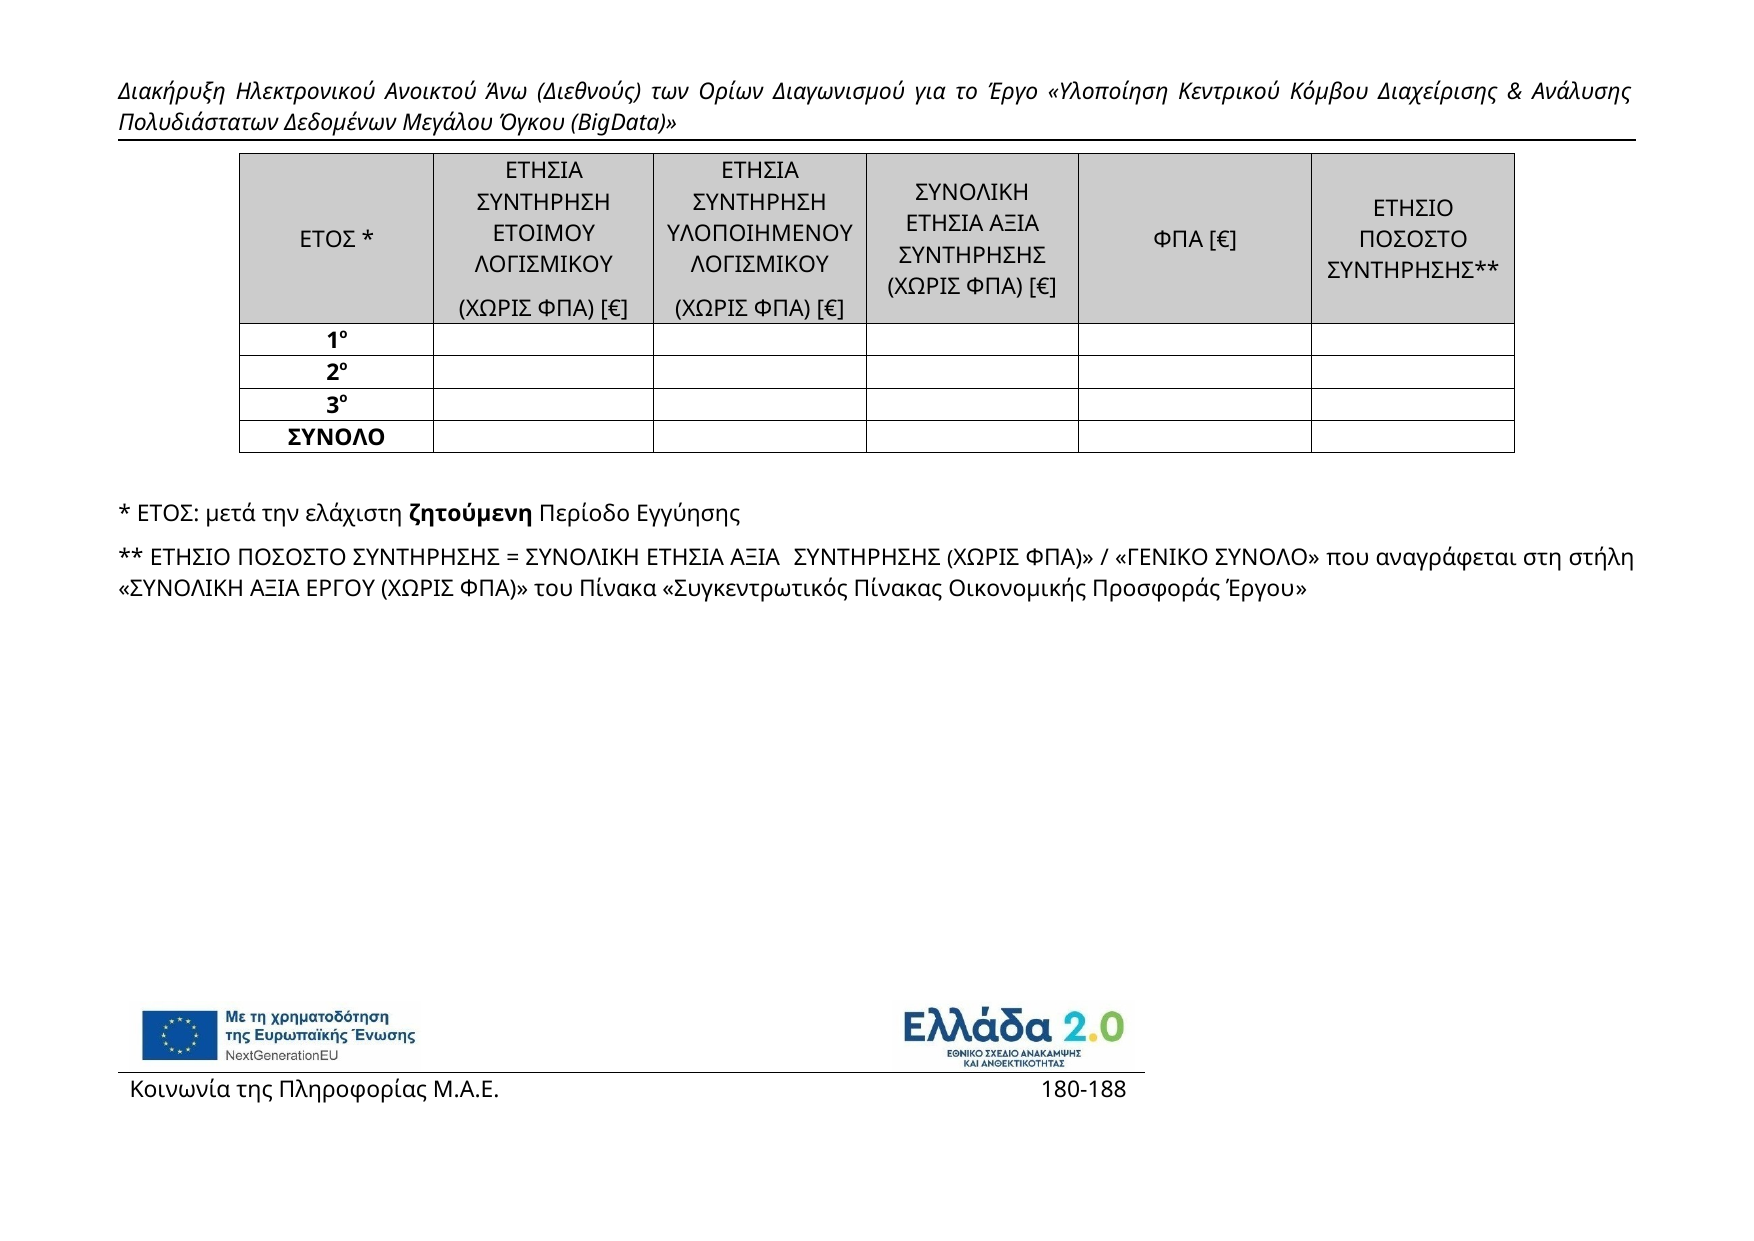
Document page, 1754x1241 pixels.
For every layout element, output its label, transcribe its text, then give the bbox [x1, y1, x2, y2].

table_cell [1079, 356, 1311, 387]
picture [129, 1001, 422, 1071]
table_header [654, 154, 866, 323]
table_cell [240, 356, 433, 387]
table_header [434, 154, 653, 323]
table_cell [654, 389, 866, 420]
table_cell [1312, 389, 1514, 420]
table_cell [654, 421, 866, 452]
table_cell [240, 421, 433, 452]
text * ΕΤΟΣ: μετά την ελάχιστη ζητούμενη Περίοδο Εγγύησης [118, 497, 1636, 528]
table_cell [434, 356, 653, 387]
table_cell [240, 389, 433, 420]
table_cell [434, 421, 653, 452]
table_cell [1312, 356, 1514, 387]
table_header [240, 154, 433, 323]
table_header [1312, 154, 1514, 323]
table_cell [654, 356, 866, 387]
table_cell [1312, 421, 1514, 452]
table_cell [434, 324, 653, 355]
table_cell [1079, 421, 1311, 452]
picture [892, 1000, 1135, 1072]
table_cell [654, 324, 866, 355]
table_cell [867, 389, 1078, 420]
text ** ΕΤΗΣΙΟ ΠΟΣΟΣΤΟ ΣΥΝΤΗΡΗΣΗΣ = ΣΥΝΟΛΙΚΗ ΕΤΗΣΙΑ ΑΞΙΑ ΣΥΝΤΗΡΗΣΗΣ (ΧΩΡΙΣ ΦΠΑ)» / «ΓΕΝΙΚΟ ΣΥΝΟΛΟ» που αναγράφεται στη στήλη «ΣΥΝΟΛΙΚΗ ΑΞΙΑ ΕΡΓΟΥ (ΧΩΡΙΣ ΦΠΑ)» του Πίνακα «Συγκεντρωτικός Πίνακας Οικονομικής Προσφοράς Έργου» [118, 541, 1636, 603]
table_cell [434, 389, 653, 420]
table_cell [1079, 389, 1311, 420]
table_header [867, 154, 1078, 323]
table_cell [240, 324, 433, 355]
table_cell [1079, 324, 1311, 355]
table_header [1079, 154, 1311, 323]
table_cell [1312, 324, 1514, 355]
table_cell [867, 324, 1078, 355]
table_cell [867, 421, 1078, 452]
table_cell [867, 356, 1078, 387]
